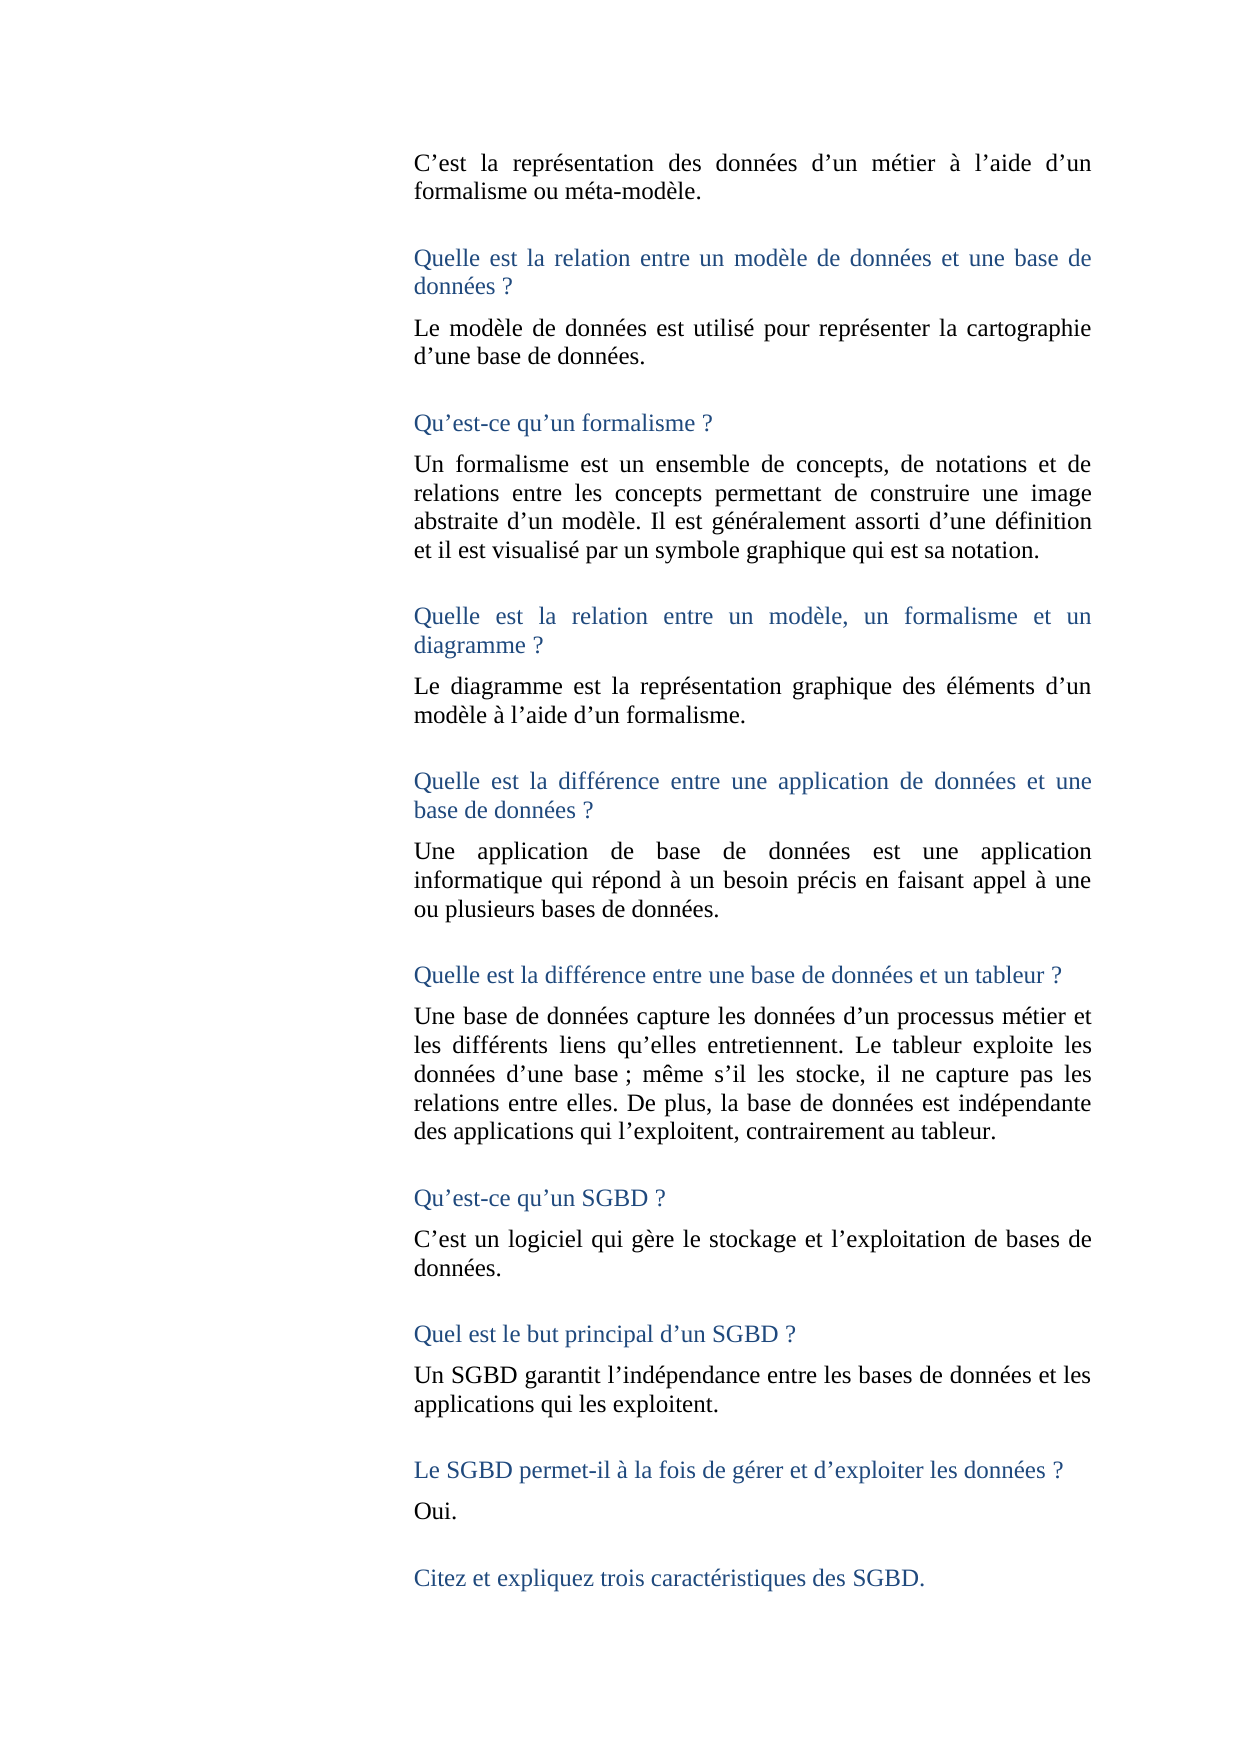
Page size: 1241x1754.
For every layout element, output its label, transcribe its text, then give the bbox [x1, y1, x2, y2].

text Le SGBD permet-il à la fois de gérer et d’exploiter les données ? [413, 1455, 1092, 1484]
text C’est la représentation des données d’un métier à l’aide d’un formalisme ou méta-modèle. [413, 148, 1092, 205]
text Citez et expliquez trois caractéristiques des SGBD. [413, 1563, 1092, 1591]
text Le diagramme est la représentation graphique des éléments d’un modèle à l’aide d’un formalisme. [413, 671, 1092, 729]
text Qu’est-ce qu’un SGBD ? [413, 1183, 1092, 1211]
text Quelle est la différence entre une application de données et une base de données ? [413, 766, 1092, 824]
text Quelle est la relation entre un modèle de données et une base de données ? [413, 243, 1092, 300]
text C’est un logiciel qui gère le stockage et l’exploitation de bases de données. [413, 1224, 1092, 1281]
text Le modèle de données est utilisé pour représenter la cartographie d’une base de données. [413, 313, 1092, 370]
text Quelle est la différence entre une base de données et un tableur ? [413, 960, 1092, 989]
text Un SGBD garantit l’indépendance entre les bases de données et les applications qui les exploitent. [413, 1360, 1092, 1418]
text Une base de données capture les données d’un processus métier et les différents liens qu’elles entretiennent. Le tableur exploite les données d’une base ; même s’il les stocke, il ne capture pas les relations entre elles. De plus, la base de données est indépendante des applications qui l’exploitent, contrairement au tableur. [413, 1001, 1092, 1145]
text Un formalisme est un ensemble de concepts, de notations et de relations entre les concepts permettant de construire une image abstraite d’un modèle. Il est généralement assorti d’une définition et il est visualisé par un symbole graphique qui est sa notation. [413, 449, 1092, 564]
text Quelle est la relation entre un modèle, un formalisme et un diagramme ? [413, 601, 1092, 659]
text Qu’est-ce qu’un formalisme ? [413, 408, 1092, 436]
text Une application de base de données est une application informatique qui répond à un besoin précis en faisant appel à une ou plusieurs bases de données. [413, 836, 1092, 923]
text Quel est le but principal d’un SGBD ? [413, 1319, 1092, 1348]
text Oui. [413, 1496, 1092, 1525]
